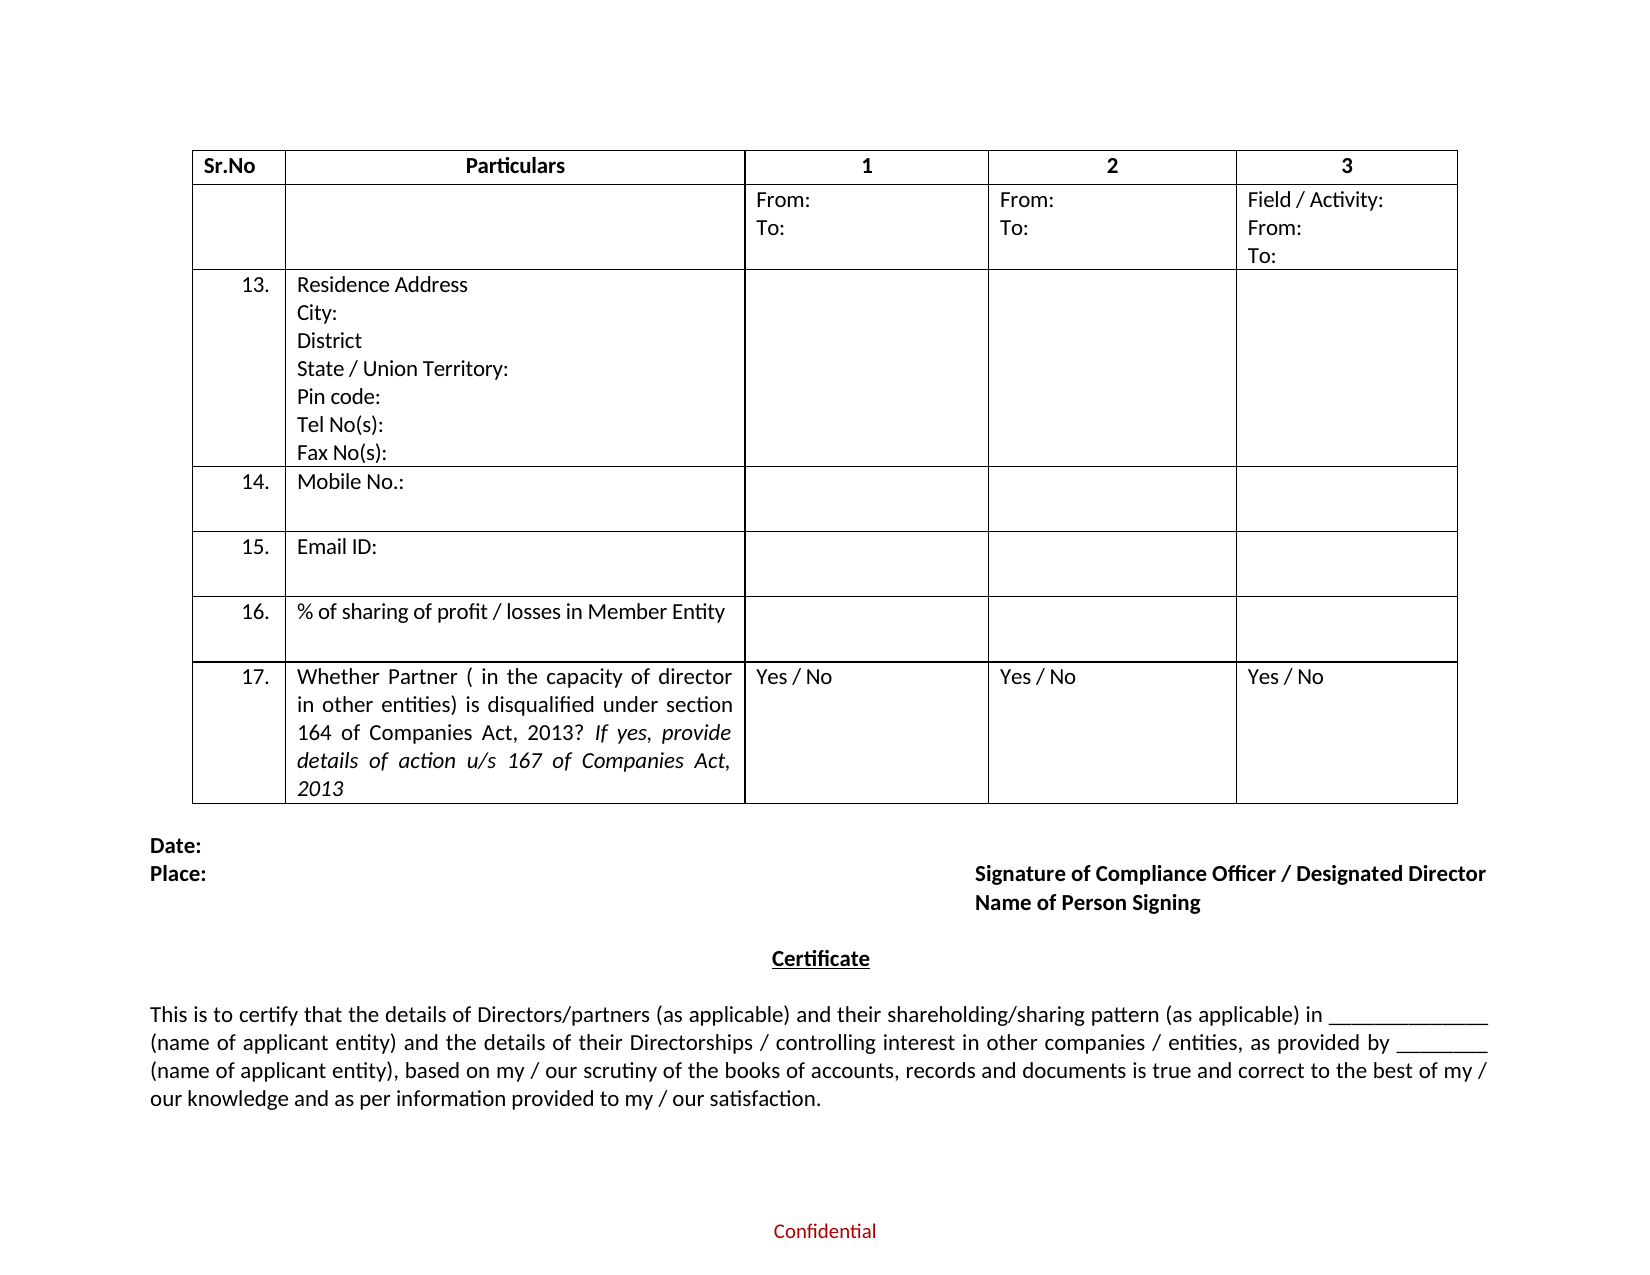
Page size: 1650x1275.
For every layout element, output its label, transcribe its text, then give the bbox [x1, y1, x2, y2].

table_cell [989, 532, 1236, 596]
table_cell Mobile No.: [286, 467, 744, 531]
table_cell [1237, 597, 1457, 661]
table_cell [1237, 532, 1457, 596]
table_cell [746, 185, 988, 269]
table_cell Yes / No [1237, 663, 1457, 802]
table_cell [1237, 185, 1457, 269]
text Place: Signature of Compliance Officer / Designated Director [150, 859, 1492, 888]
table_cell Email ID: [286, 532, 744, 596]
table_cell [989, 185, 1236, 269]
table_cell [989, 467, 1236, 531]
text This is to certify that the details of Directors/partners (as applicable) and their shareholding/sharing pattern (as applicable) in ______________ (name of applicant entity) and the details of their Directorships / controlling interest in other companies / entities, as provided by ________ (name of applicant entity), based on my / our scrutiny of the books of accounts, records and documents is true and correct to the best of my / our knowledge and as per information provided to my / our satisfaction. [150, 1000, 1492, 1112]
text Certificate [150, 944, 1492, 972]
table_cell [989, 597, 1236, 661]
table_cell [1237, 270, 1457, 466]
table_cell Yes / No [746, 663, 988, 802]
table_cell [1237, 467, 1457, 531]
table_cell [193, 467, 285, 531]
table_cell [193, 185, 285, 269]
table_header 3 [1237, 151, 1457, 184]
table_header Sr.No [193, 151, 285, 184]
table_cell [746, 532, 988, 596]
table_header 2 [989, 151, 1236, 184]
table_cell [989, 270, 1236, 466]
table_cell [286, 185, 744, 269]
text Date: [150, 832, 1492, 859]
table_header 1 [746, 151, 988, 184]
table_cell [746, 597, 988, 661]
table_cell % of sharing of profit / losses in Member Entity [286, 597, 744, 661]
table_header Particulars [286, 151, 744, 184]
text Name of Person Signing [150, 888, 1492, 916]
table_cell Yes / No [989, 663, 1236, 802]
table_cell [193, 532, 285, 596]
table_cell [193, 597, 285, 661]
table_cell [193, 663, 285, 802]
table_cell Residence Address City: District State / Union Territory: Pin code: Tel No(s): Fax No(s): [286, 270, 744, 466]
table_cell Whether Partner ( in the capacity of director in other entities) is disqualified under section 164 of Companies Act, 2013? If yes, provide details of action u/s 167 of Companies Act, 2013 [286, 663, 744, 802]
table_cell [746, 270, 988, 466]
table_cell [193, 270, 285, 466]
table_cell [746, 467, 988, 531]
